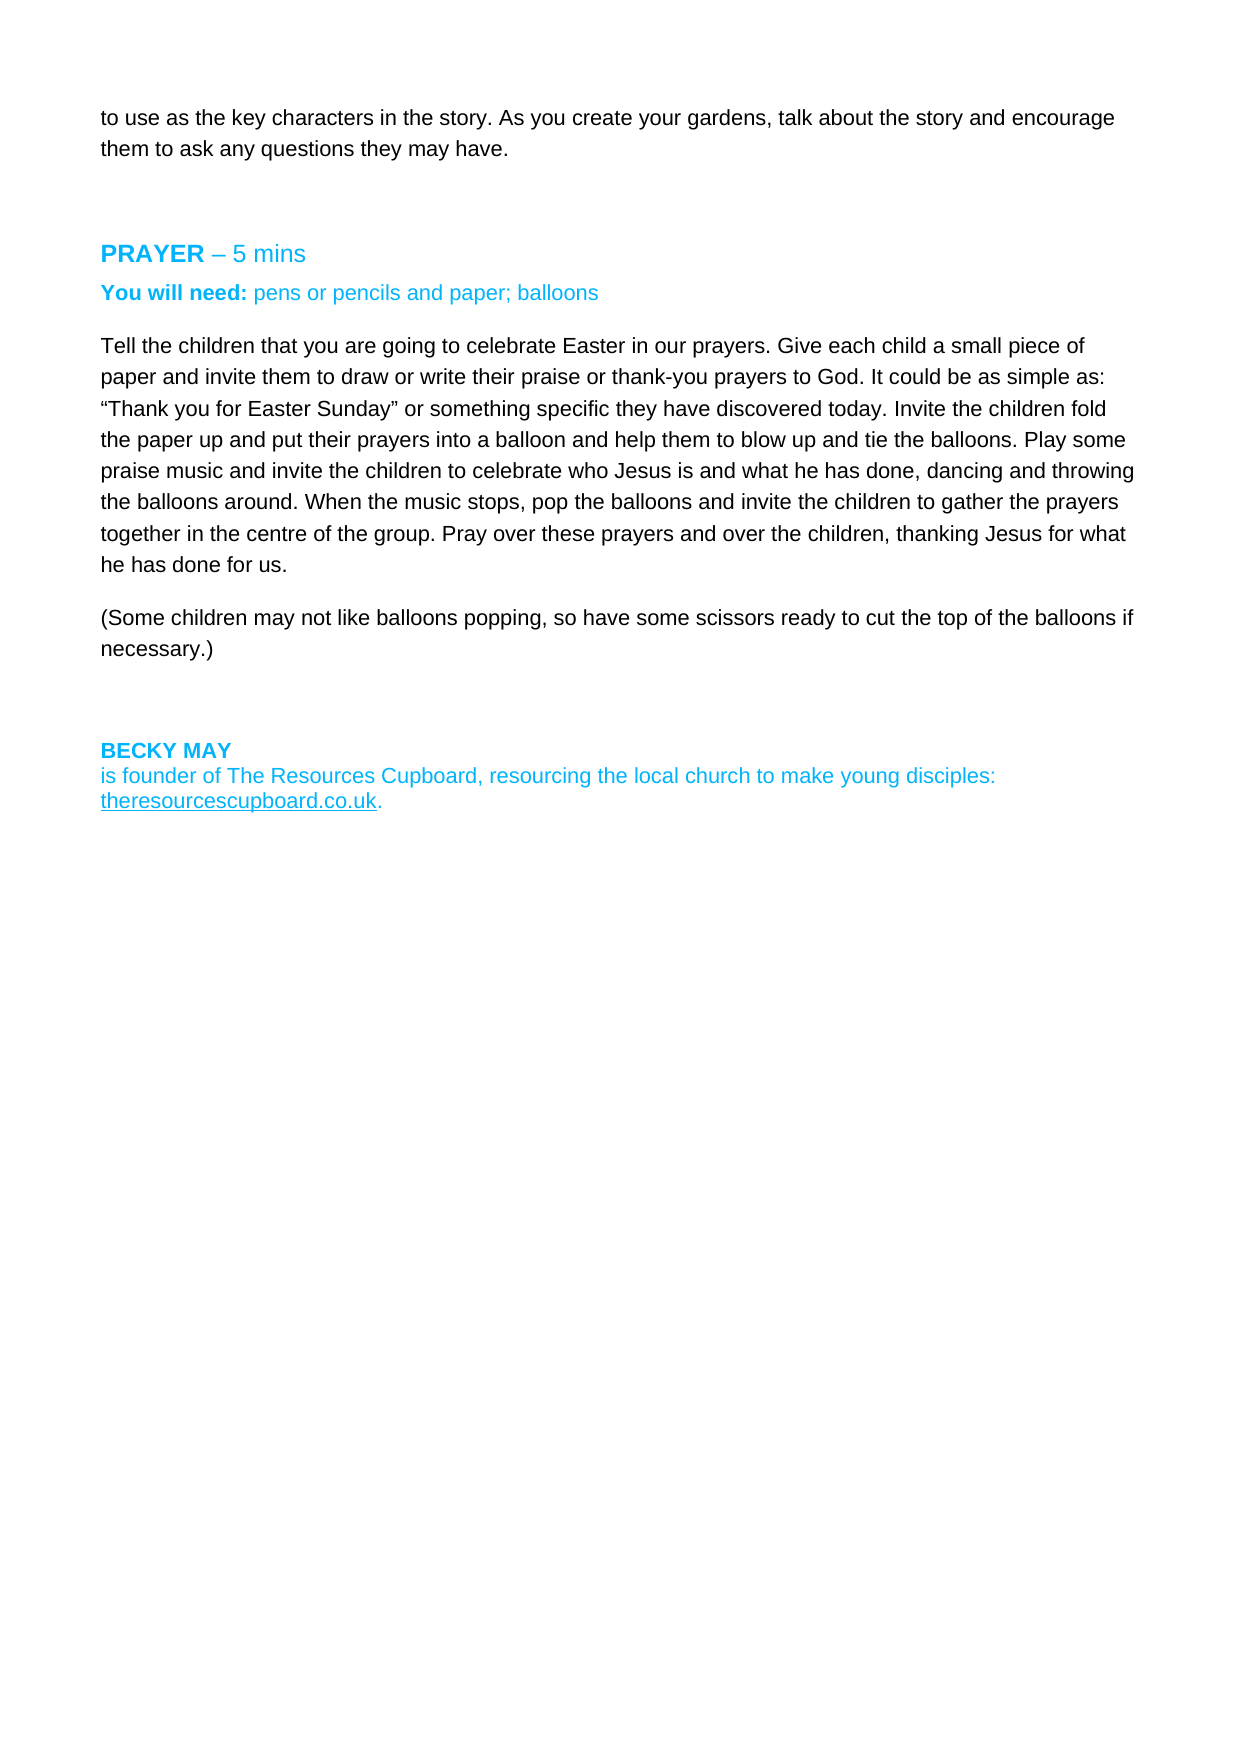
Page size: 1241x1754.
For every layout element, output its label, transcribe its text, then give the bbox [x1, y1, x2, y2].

subtitle PRAYER – 5 mins [100, 238, 1140, 269]
text is founder of The Resources Cupboard, resourcing the local church to make young disciples: theresourcescupboard.co.uk. [100, 763, 1140, 813]
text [100, 100, 1140, 163]
text You will need: pens or pencils and paper; balloons [100, 275, 1140, 307]
text (Some children may not like balloons popping, so have some scissors ready to cut the top of the balloons if necessary.) [100, 600, 1140, 663]
text BECKY MAY [100, 738, 1140, 763]
text Tell the children that you are going to celebrate Easter in our prayers. Give each child a small piece of paper and invite them to draw or write their praise or thank-you prayers to God. It could be as simple as: “Thank you for Easter Sunday” or something specific they have discovered today. Invite the children fold the paper up and put their prayers into a balloon and help them to blow up and tie the balloons. Play some praise music and invite the children to celebrate who Jesus is and what he has done, dancing and throwing the balloons around. When the music stops, pop the balloons and invite the children to gather the prayers together in the centre of the group. Pray over these prayers and over the children, thanking Jesus for what he has done for us. [100, 328, 1140, 578]
